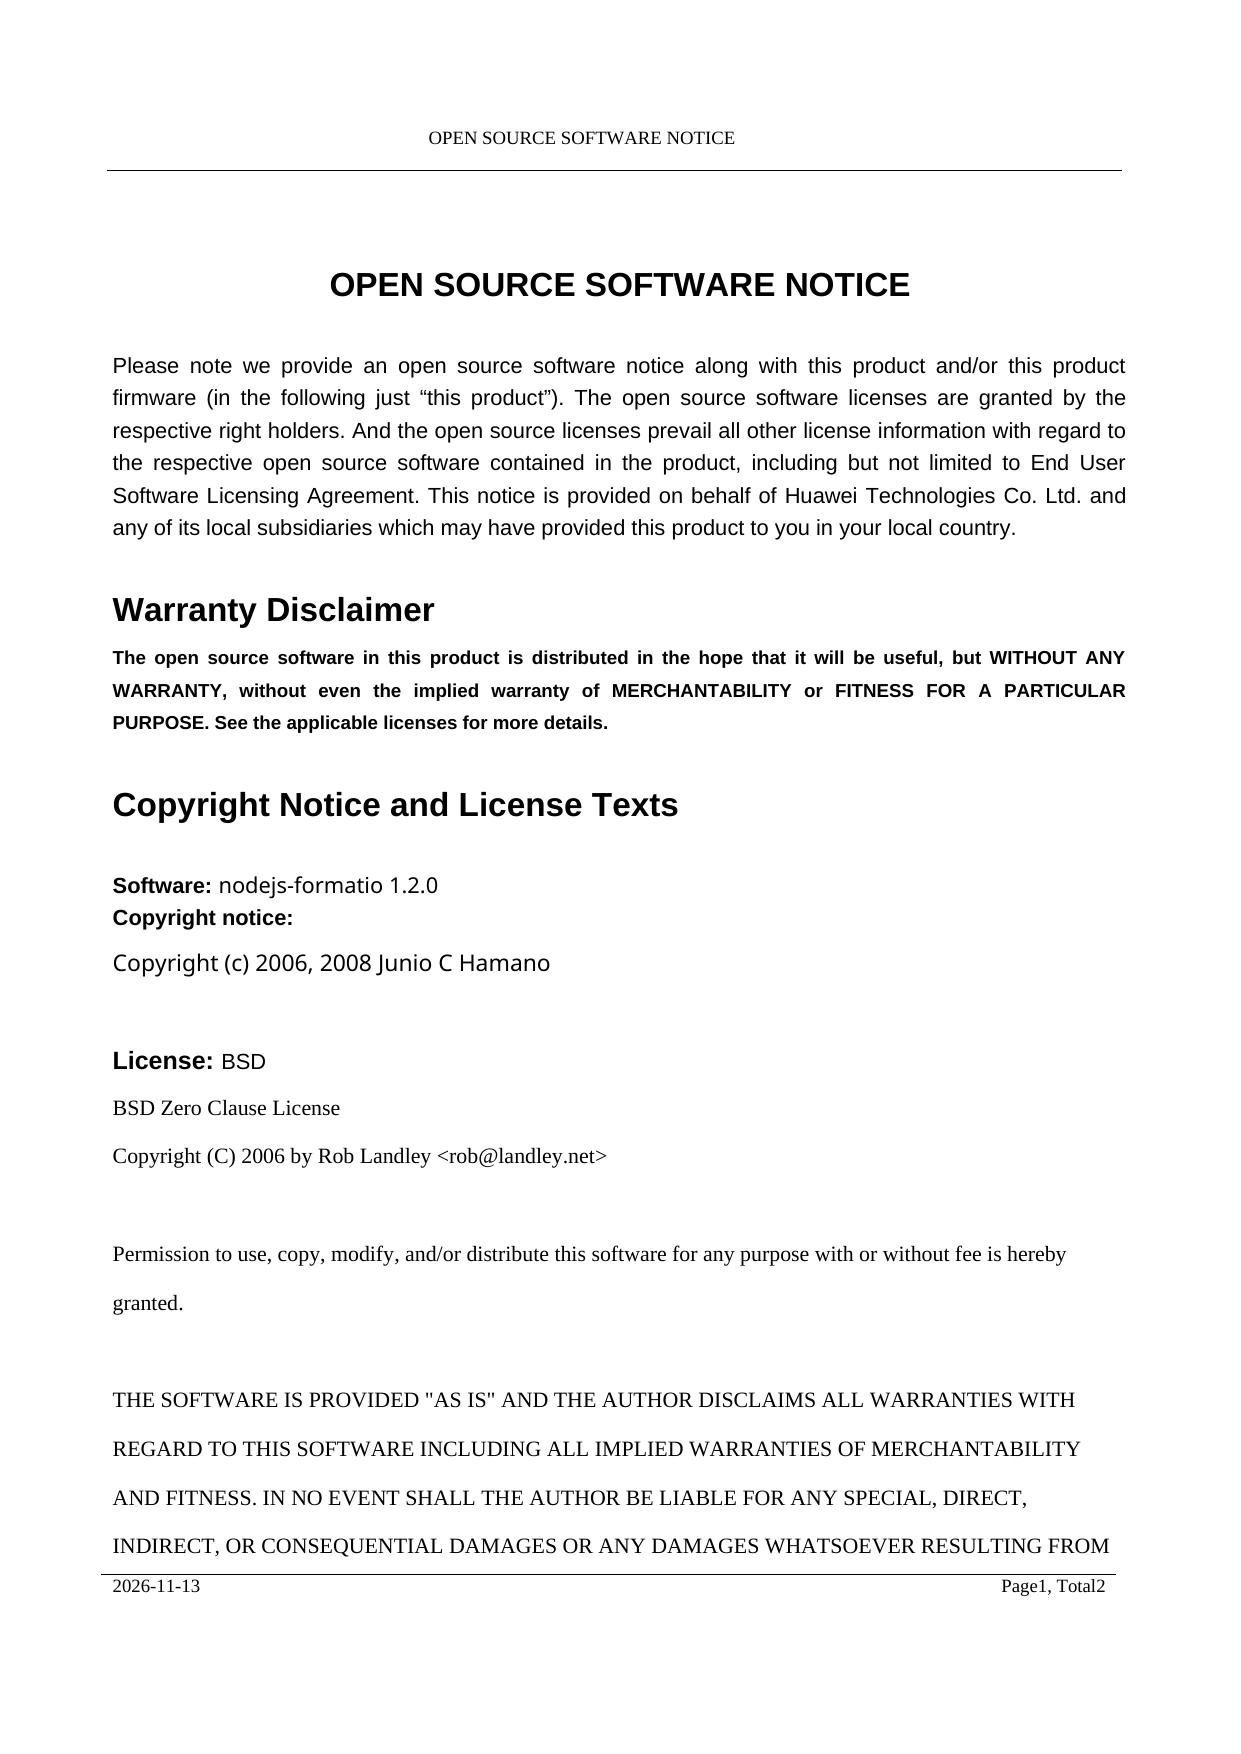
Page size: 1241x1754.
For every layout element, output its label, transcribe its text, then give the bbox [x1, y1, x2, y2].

text License: BSD [112, 1044, 1128, 1077]
text OPEN SOURCE SOFTWARE NOTICE [112, 251, 1128, 316]
text Warranty Disclaimer [112, 576, 1128, 641]
text Copyright Notice and License Texts [112, 771, 1128, 836]
text The open source software in this product is distributed in the hope that it will be useful, but WITHOUT ANY WARRANTY, without even the implied warranty of MERCHANTABILITY or FITNESS FOR A PARTICULAR PURPOSE. See the applicable licenses for more details. [112, 641, 1128, 739]
text Please note we provide an open source software notice along with this product and/or this product firmware (in the following just “this product”). The open source software licenses are granted by the respective right holders. And the open source licenses prevail all other license information with regard to the respective open source software contained in the product, including but not limited to End User Software Licensing Agreement. This notice is provided on behalf of Huawei Technologies Co. Ltd. and any of its local subsidiaries which may have provided this product to you in your local country. [112, 349, 1128, 544]
text Software: nodejs-formatio 1.2.0 [112, 869, 1128, 901]
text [112, 1091, 1128, 1562]
text Copyright notice: [112, 901, 1128, 934]
text Copyright (c) 2006, 2008 Junio C Hamano [112, 947, 1128, 1028]
